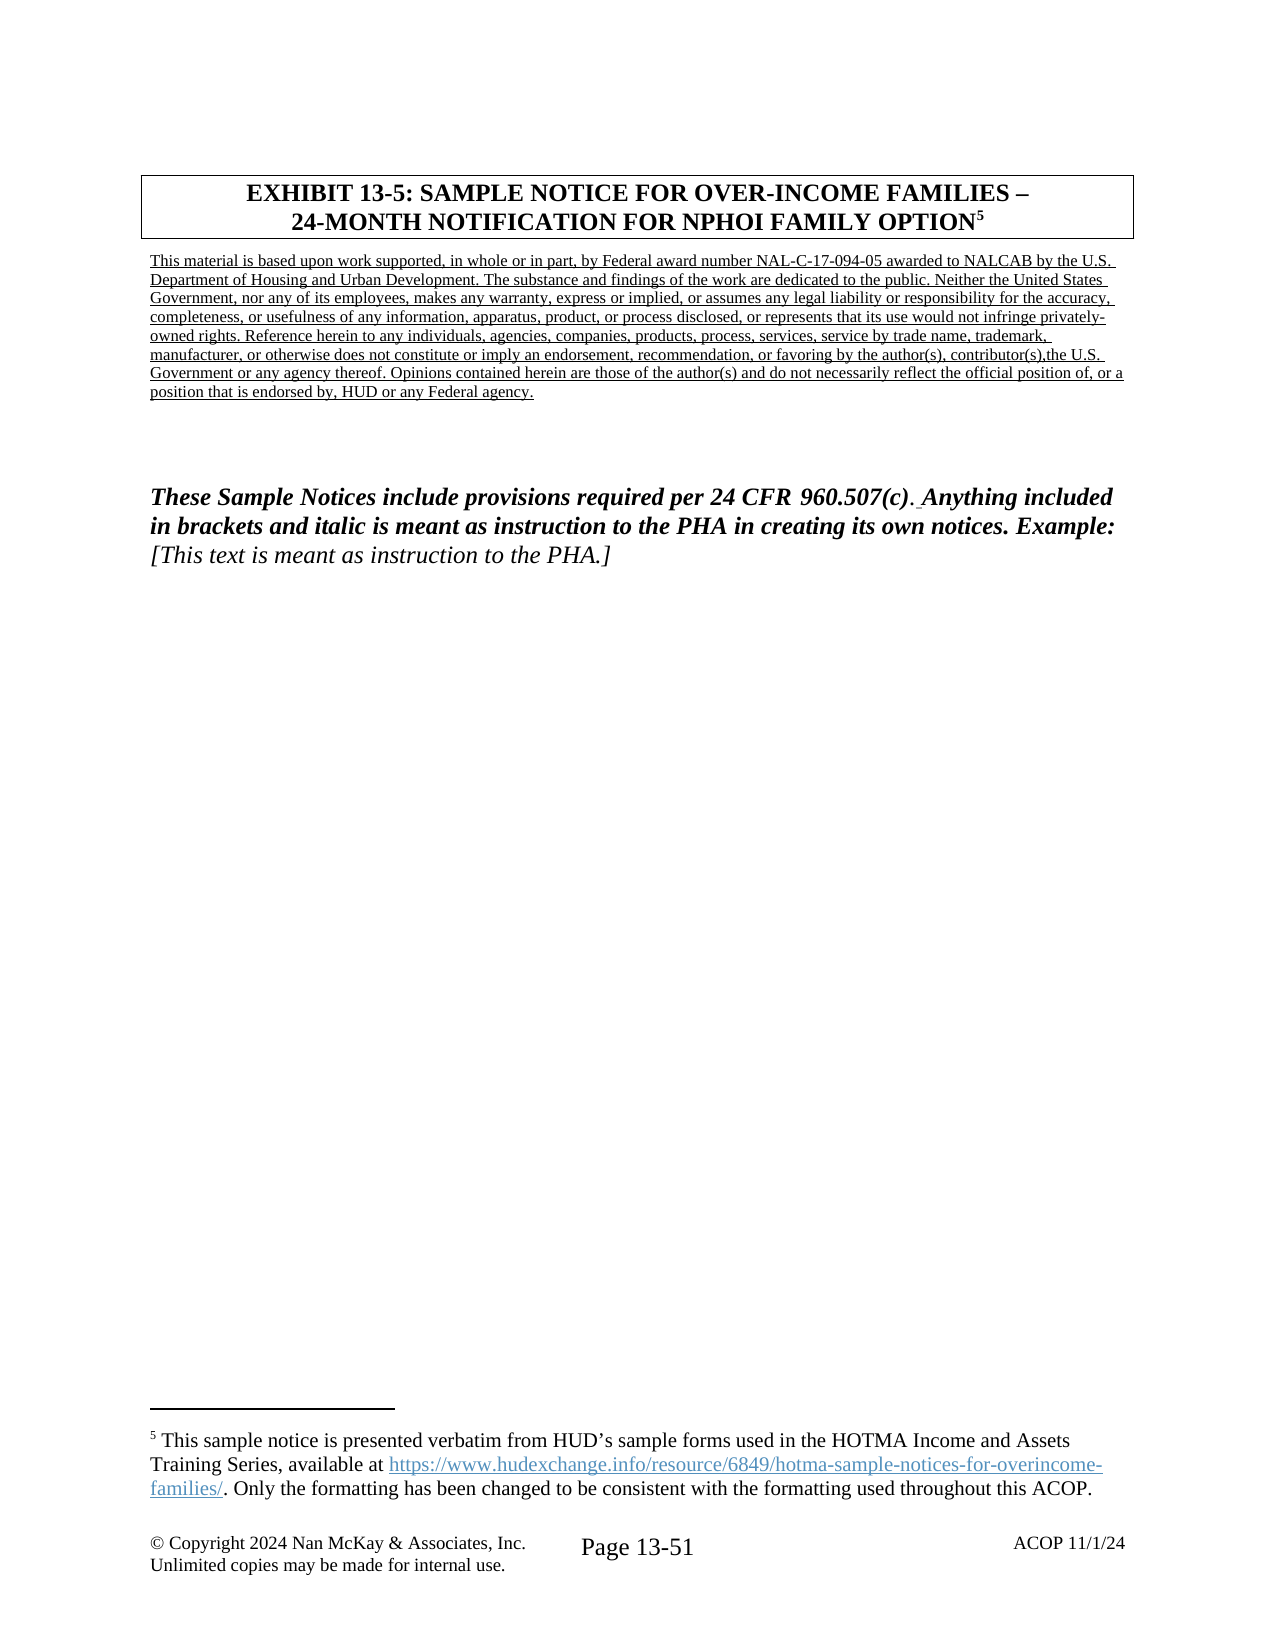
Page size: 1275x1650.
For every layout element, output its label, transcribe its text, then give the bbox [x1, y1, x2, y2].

text EXHIBIT 13-5: SAMPLE Notice for Over-Income Families – 24-Month Notification for NPHOI Family Option [142, 176, 1133, 238]
subtitle This material is based upon work supported, in whole or in part, by Federal award number NAL-C-17-094-05 awarded to NALCAB by the U.S. Department of Housing and Urban Development. The substance and findings of the work are dedicated to the public. Neither the United States Government, nor any of its employees, makes any warranty, express or implied, or assumes any legal liability or responsibility for the accuracy, completeness, or usefulness of any information, apparatus, product, or process disclosed, or represents that its use would not infringe privately-owned rights. Reference herein to any individuals, agencies, companies, products, process, services, service by trade name, trademark, manufacturer, or otherwise does not constitute or imply an endorsement, recommendation, or favoring by the author(s), contributor(s),the U.S. Government or any agency thereof. Opinions contained herein are those of the author(s) and do not necessarily reflect the official position of, or a position that is endorsed by, HUD or any Federal agency. [150, 251, 1125, 401]
text These Sample Notices include provisions required per 24 CFR 960.507(c). Anything included in brackets and italic is meant as instruction to the PHA in creating its own notices. Example: [This text is meant as instruction to the PHA.] [150, 482, 1125, 568]
